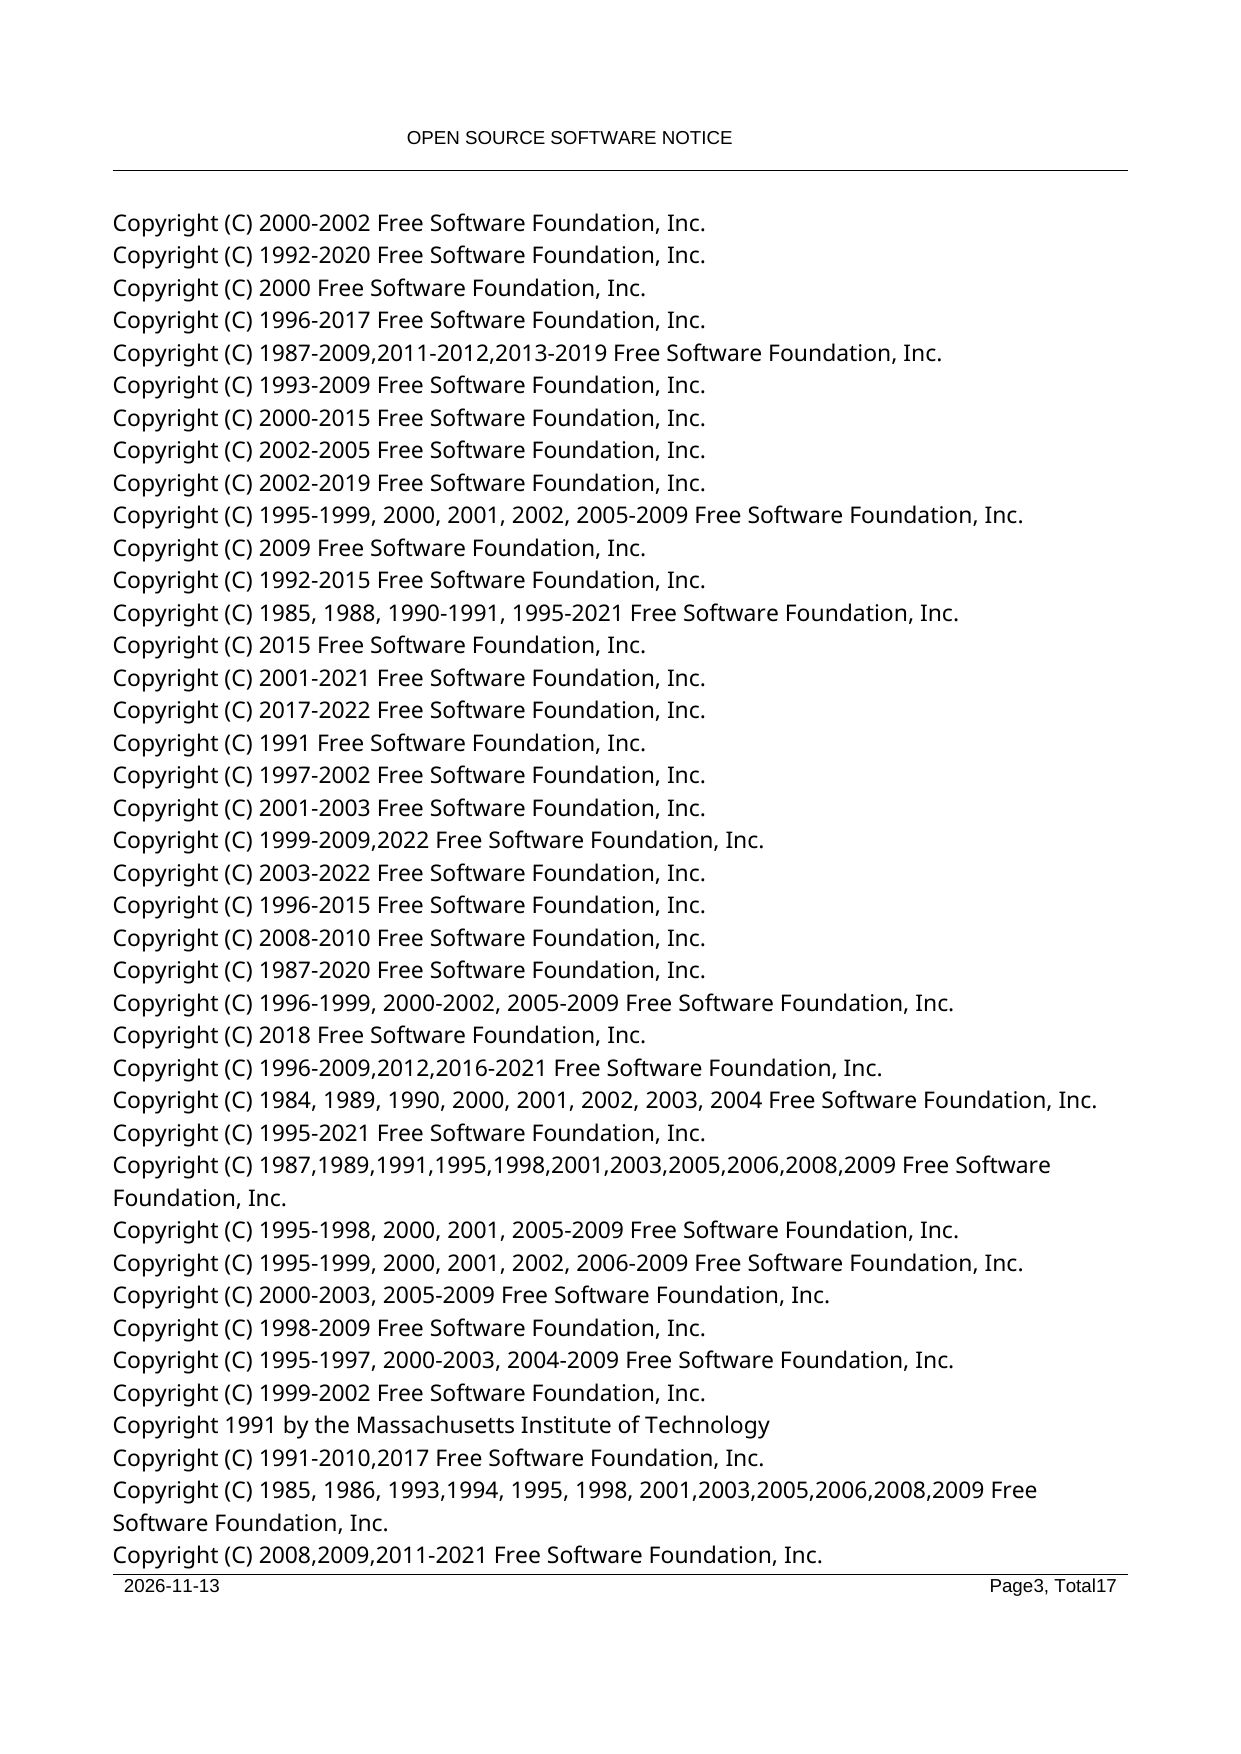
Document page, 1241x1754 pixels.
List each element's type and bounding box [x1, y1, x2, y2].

text [112, 206, 1128, 1571]
